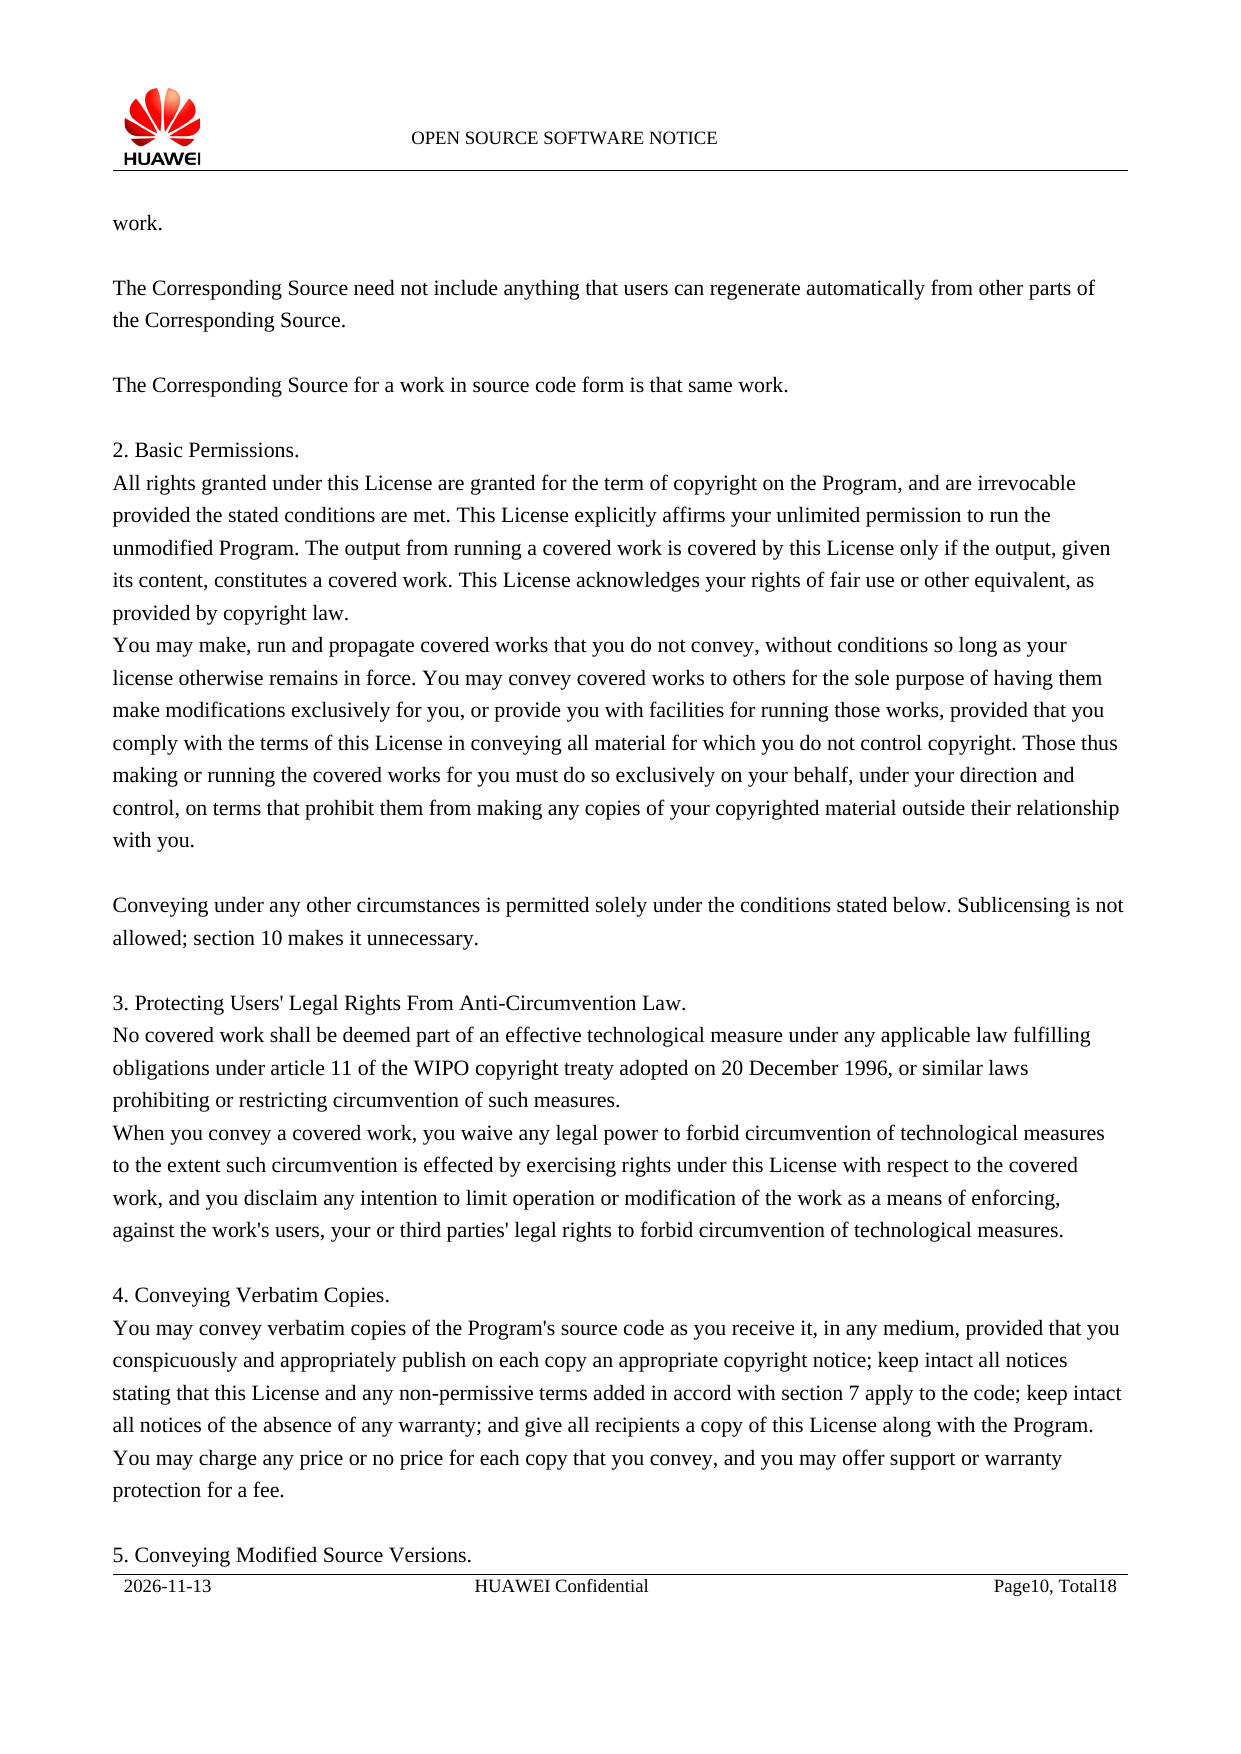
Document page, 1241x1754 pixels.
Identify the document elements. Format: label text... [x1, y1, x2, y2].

picture [124, 88, 201, 165]
